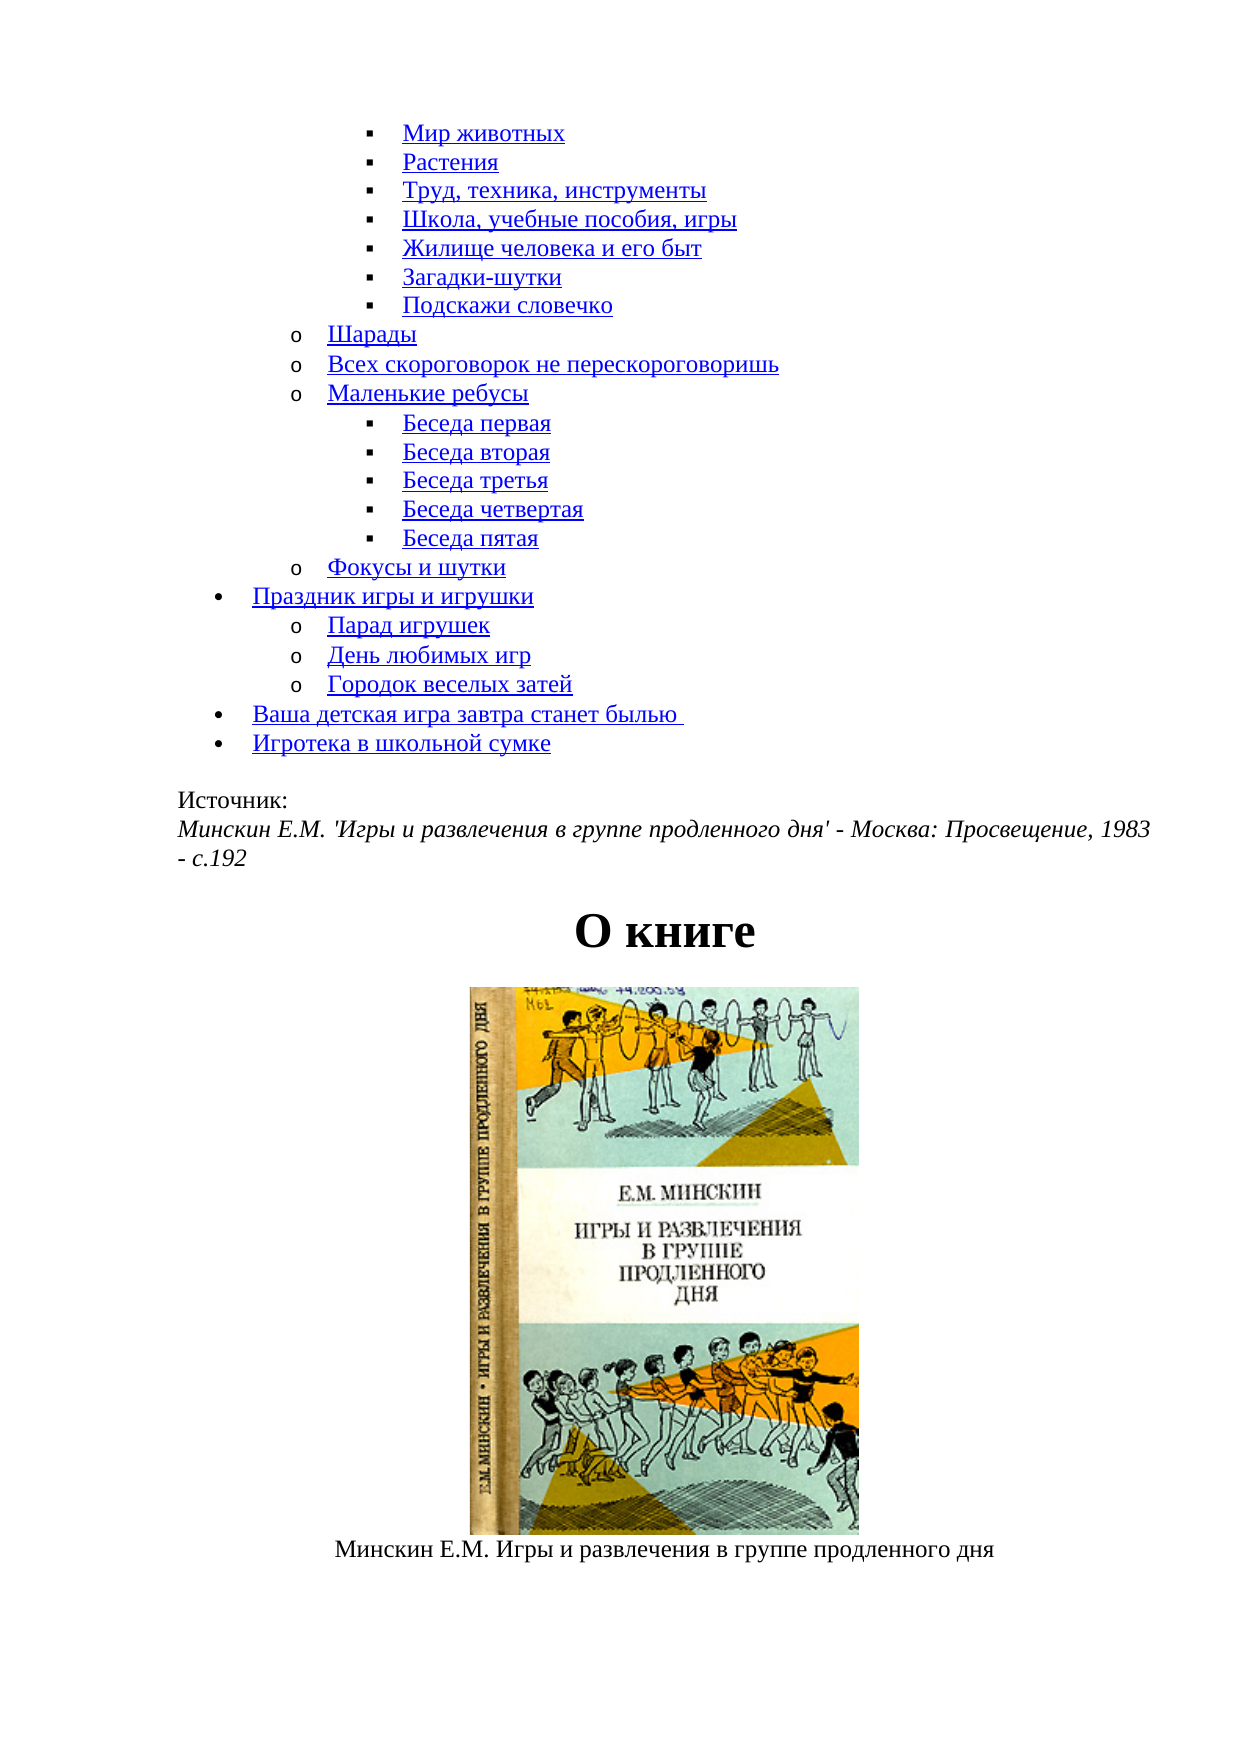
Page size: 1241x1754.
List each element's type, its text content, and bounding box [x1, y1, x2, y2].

list Игротека в школьной сумке [215, 728, 1152, 756]
list Загадки-шутки [365, 262, 1152, 291]
list Мир животных [365, 118, 1152, 147]
list Парад игрушек [290, 610, 1152, 640]
text Источник: Минскин Е.М. 'Игры и развлечения в группе продленного дня' - Москва: Просвещение, 1983 - с.192 [177, 786, 1152, 872]
list День любимых игр [290, 640, 1152, 669]
list Растения [365, 147, 1152, 176]
list Школа, учебные пособия, игры [365, 204, 1152, 233]
list Жилище человека и его быт [365, 233, 1152, 262]
list Всех скороговорок не перескороговоришь [290, 349, 1152, 378]
list Беседа пятая [365, 523, 1152, 552]
list Беседа вторая [365, 437, 1152, 466]
list Беседа первая [365, 408, 1152, 437]
list Шарады [290, 319, 1152, 349]
list Подскажи словечко [365, 291, 1152, 319]
list Фокусы и шутки [290, 552, 1152, 581]
list Ваша детская игра завтра станет былью [215, 699, 1152, 728]
picture [469, 987, 859, 1535]
list Праздник игры и игрушки [215, 581, 1152, 610]
text О книге [177, 901, 1152, 958]
list Маленькие ребусы [290, 378, 1152, 408]
list Труд, техника, инструменты [365, 176, 1152, 204]
list Беседа третья [365, 466, 1152, 494]
list Городок веселых затей [290, 669, 1152, 699]
list Беседа четвертая [365, 494, 1152, 523]
